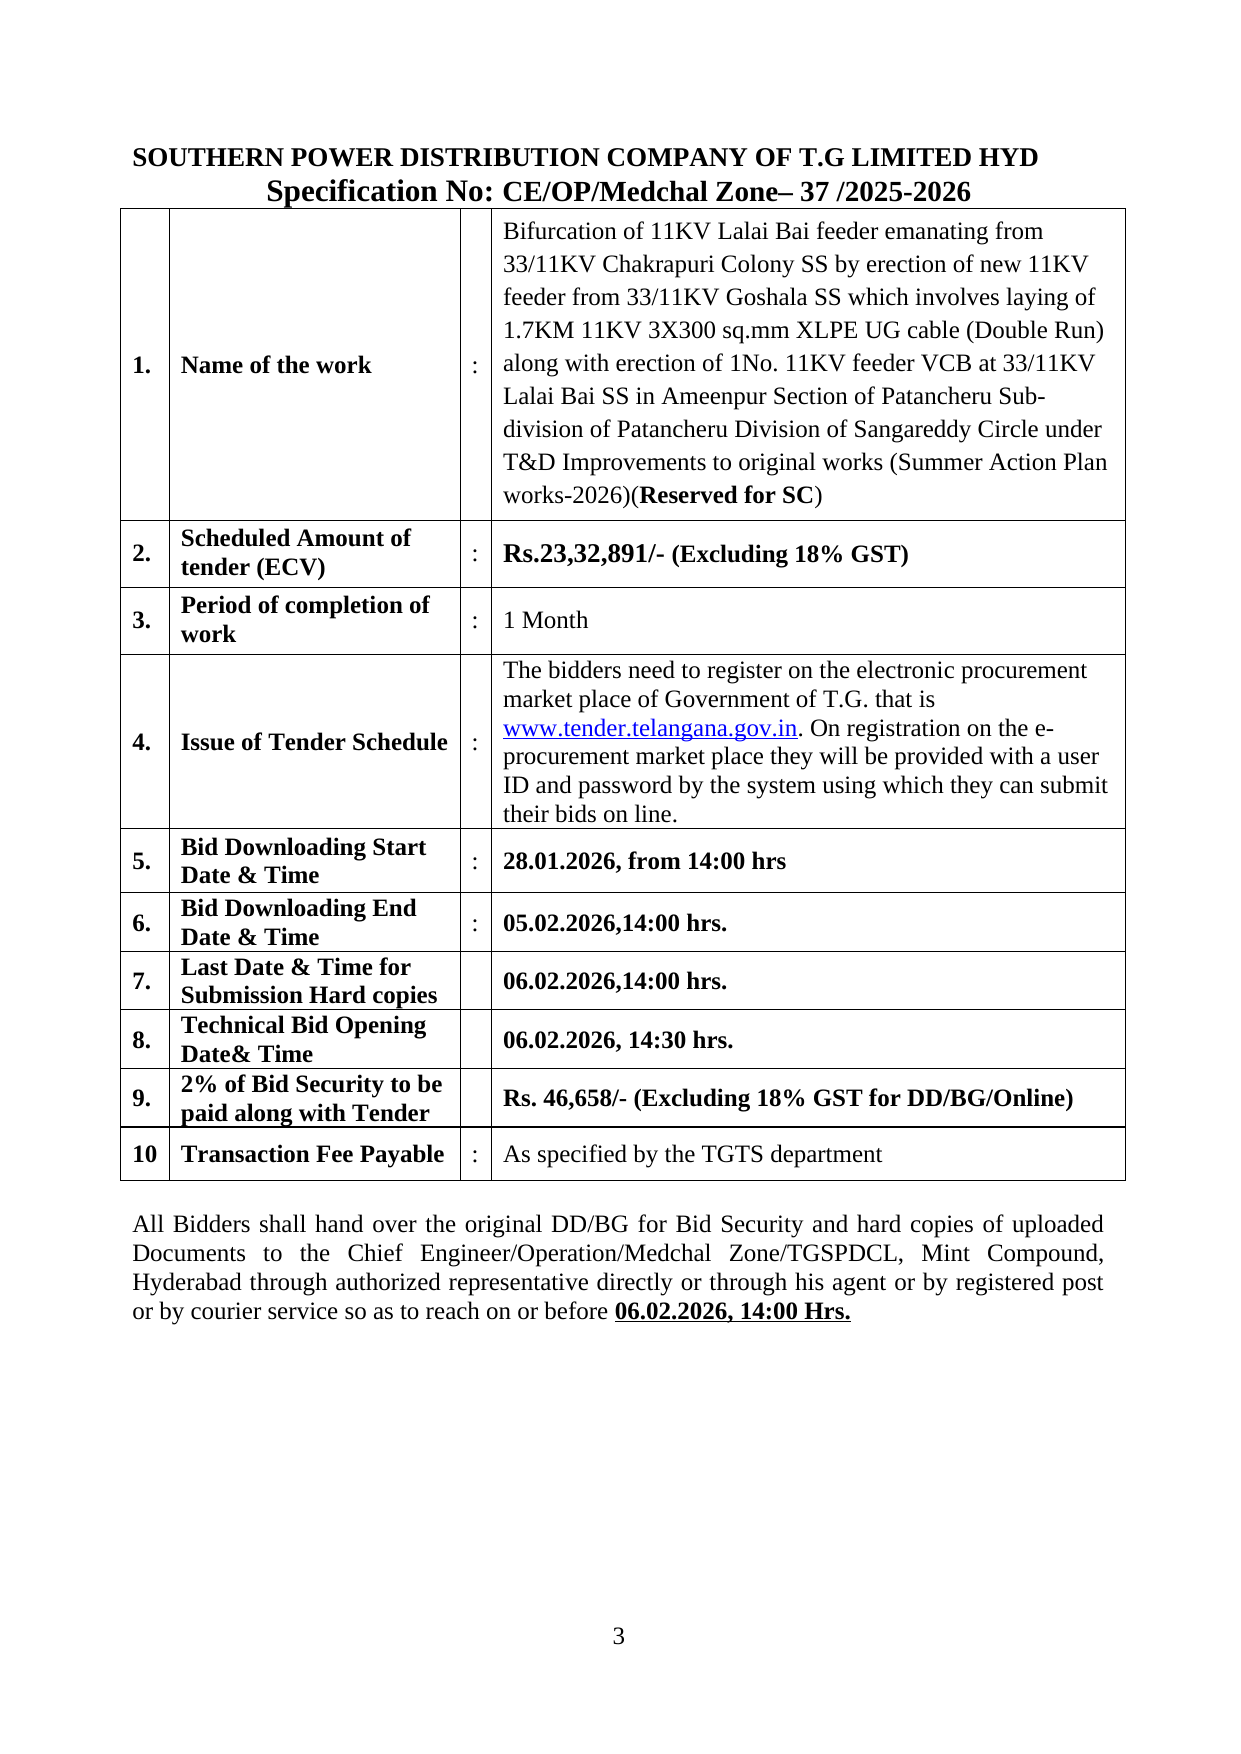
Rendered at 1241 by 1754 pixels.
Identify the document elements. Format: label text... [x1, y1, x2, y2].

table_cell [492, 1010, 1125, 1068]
table_cell : [461, 588, 491, 654]
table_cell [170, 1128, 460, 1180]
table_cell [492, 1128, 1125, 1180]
table_cell 2. [121, 521, 169, 587]
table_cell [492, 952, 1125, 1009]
table_cell 3. [121, 588, 169, 654]
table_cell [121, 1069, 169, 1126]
table_cell Period of completion of work [170, 588, 460, 654]
table_cell Issue of Tender Schedule [170, 655, 460, 828]
table_header : [461, 209, 491, 520]
subtitle SOUTHERN POWER DISTRIBUTION COMPANY OF T.G LIMITED HYD [132, 141, 1105, 172]
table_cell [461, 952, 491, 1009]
table_cell : [461, 893, 491, 951]
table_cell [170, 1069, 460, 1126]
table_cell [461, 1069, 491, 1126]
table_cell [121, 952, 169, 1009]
table_cell : [461, 521, 491, 587]
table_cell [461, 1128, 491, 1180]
table_cell 5. [121, 829, 169, 892]
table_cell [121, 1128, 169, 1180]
table_header Bifurcation of 11KV Lalai Bai feeder emanating from 33/11KV Chakrapuri Colony SS by erection of new 11KV feeder from 33/11KV Goshala SS which involves laying of 1.7KM 11KV 3X300 sq.mm XLPE UG cable (Double Run) along with erection of 1No. 11KV feeder VCB at 33/11KV Lalai Bai SS in Ameenpur Section of Patancheru Sub-division of Patancheru Division of Sangareddy Circle under T&D Improvements to original works (Summer Action Plan works-2026)(Reserved for SC) [492, 209, 1125, 520]
table_cell 4. [121, 655, 169, 828]
table_cell : [461, 655, 491, 828]
table_cell 28.01.2026, from 14:00 hrs [492, 829, 1125, 892]
table_cell 05.02.2026,14:00 hrs. [492, 893, 1125, 951]
table_header 1. [121, 209, 169, 520]
table_cell Bid Downloading Start Date & Time [170, 829, 460, 892]
table_cell 6. [121, 893, 169, 951]
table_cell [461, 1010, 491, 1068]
table_header Name of the work [170, 209, 460, 520]
table_cell 1 Month [492, 588, 1125, 654]
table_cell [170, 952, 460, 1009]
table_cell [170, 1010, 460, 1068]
table_cell Scheduled Amount of tender (ECV) [170, 521, 460, 587]
table_cell Bid Downloading End Date & Time [170, 893, 460, 951]
table_cell Rs.23,32,891/- (Excluding 18% GST) [492, 521, 1125, 587]
table_cell : [461, 829, 491, 892]
text Specification No: CE/OP/Medchal Zone– 37 /2025-2026 [132, 172, 1105, 208]
title All Bidders shall hand over the original DD/BG for Bid Security and hard copies of uploaded Documents to the Chief Engineer/Operation/Medchal Zone/TGSPDCL, Mint Compound, Hyderabad through authorized representative directly or through his agent or by registered post or by courier service so as to reach on or before 06.02.2026, 14:00 Hrs. [132, 1209, 1105, 1324]
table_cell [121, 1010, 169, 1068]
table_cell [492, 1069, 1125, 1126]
table_cell The bidders need to register on the electronic procurement market place of Government of T.G. that is www.tender.telangana.gov.in. On registration on the e-procurement market place they will be provided with a user ID and password by the system using which they can submit their bids on line. [492, 655, 1125, 828]
